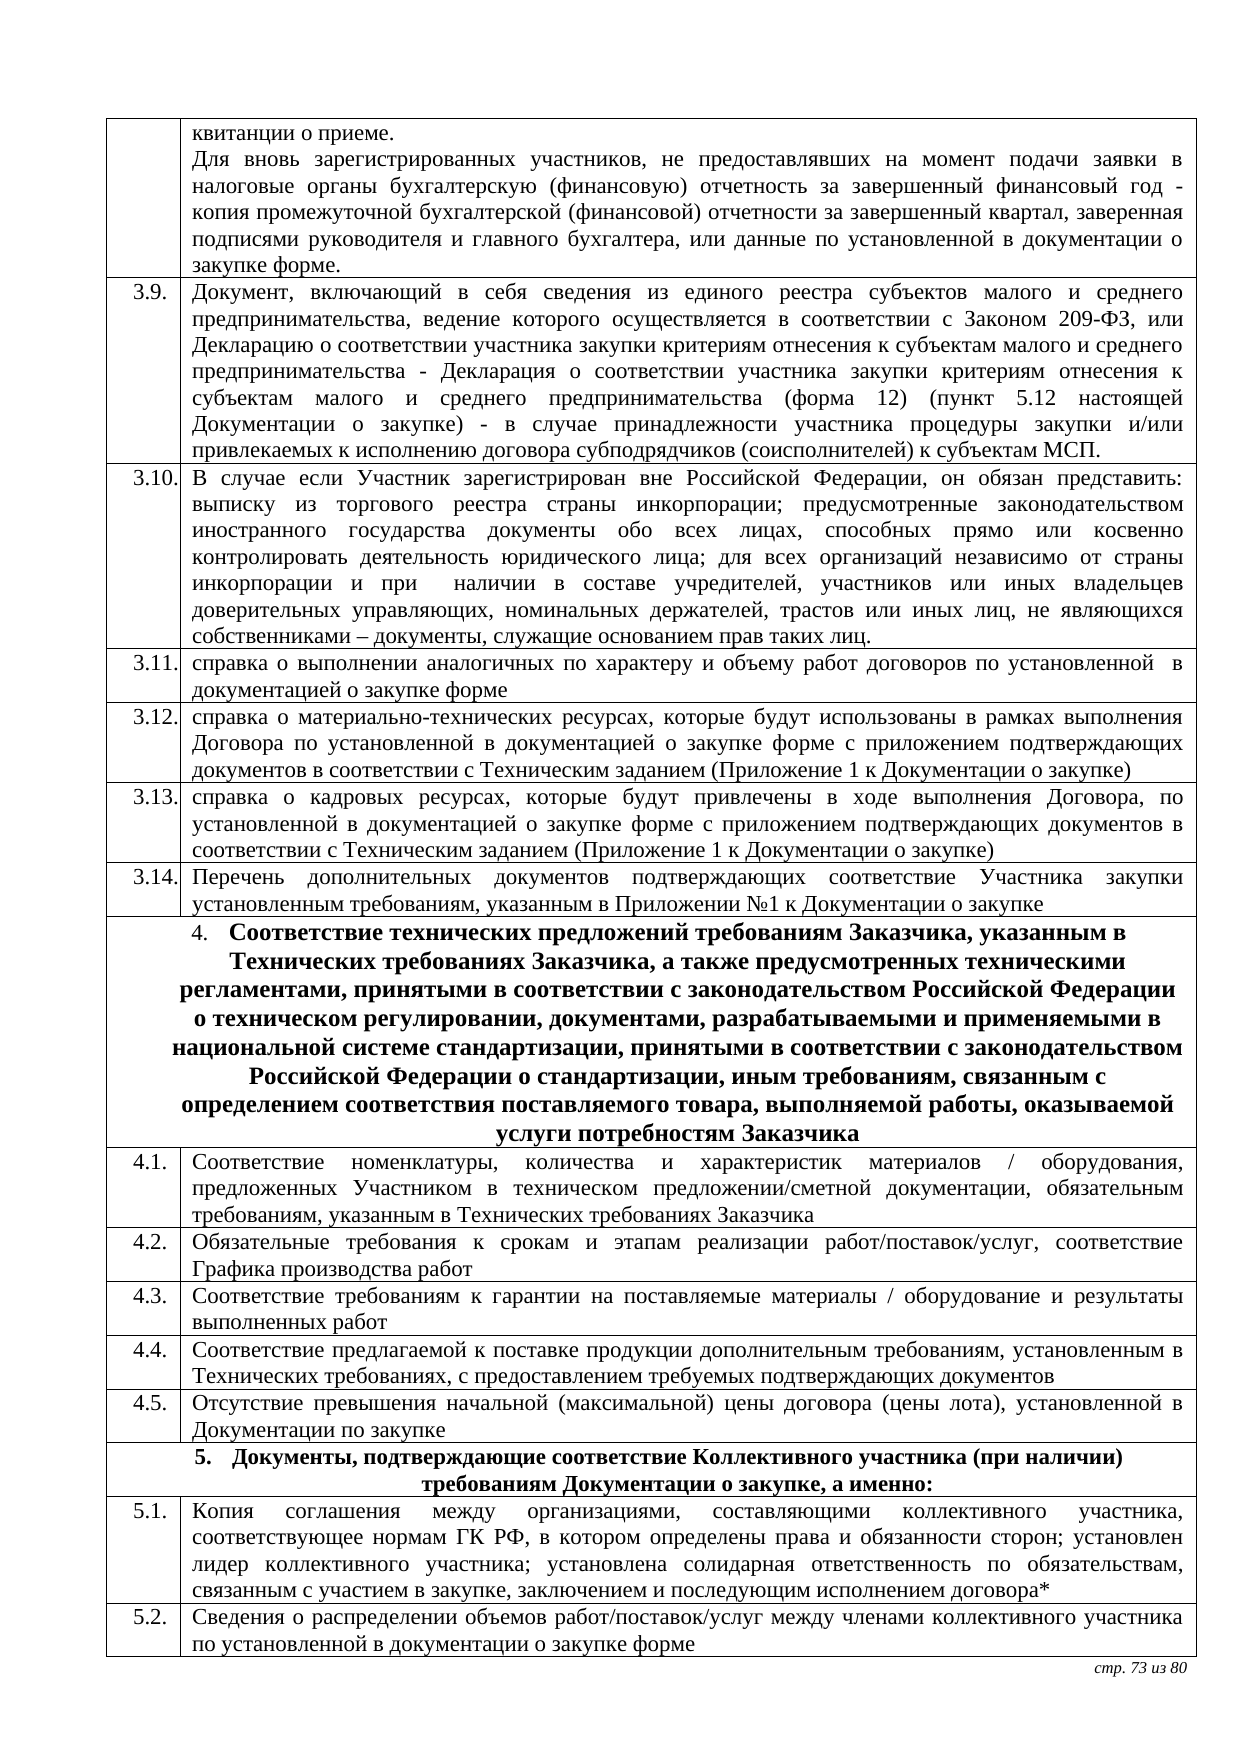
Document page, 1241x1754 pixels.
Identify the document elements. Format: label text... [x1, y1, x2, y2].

table_cell В случае если Участник зарегистрирован вне Российской Федерации, он обязан представить: выписку из торгового реестра страны инкорпорации; предусмотренные законодательством иностранного государства документы обо всех лицах, способных прямо или косвенно контролировать деятельность юридического лица; для всех организаций независимо от страны инкорпорации и при наличии в составе учредителей, участников или иных владельцев доверительных управляющих, номинальных держателей, трастов или иных лиц, не являющихся собственниками – документы, служащие основанием прав таких лиц. [181, 464, 1196, 648]
table_cell Документы, подтверждающие соответствие Коллективного участника (при наличии) требованиям Документации о закупке, а именно: [107, 1443, 1196, 1496]
table_cell [107, 1282, 180, 1335]
table_cell [107, 278, 180, 463]
table_cell [107, 649, 180, 702]
table_cell Отсутствие превышения начальной (максимальной) цены договора (цены лота), установленной в Документации по закупке [181, 1390, 1196, 1442]
table_cell [107, 1497, 180, 1602]
table_cell [107, 464, 180, 648]
table_cell Обязательные требования к срокам и этапам реализации работ/поставок/услуг, соответствие Графика производства работ [181, 1228, 1196, 1281]
table_cell Соответствие номенклатуры, количества и характеристик материалов / оборудования, предложенных Участником в техническом предложении/сметной документации, обязательным требованиям, указанным в Технических требованиях Заказчика [181, 1148, 1196, 1227]
table_cell справка о кадровых ресурсах, которые будут привлечены в ходе выполнения Договора, по установленной в документацией о закупке форме с приложением подтверждающих документов в соответствии с Техническим заданием (Приложение 1 к Документации о закупке) [181, 783, 1196, 862]
table_cell Копия соглашения между организациями, составляющими коллективного участника, соответствующее нормам ГК РФ, в котором определены права и обязанности сторон; установлен лидер коллективного участника; установлена солидарная ответственность по обязательствам, связанным с участием в закупке, заключением и последующим исполнением договора* [181, 1497, 1196, 1602]
table_cell справка о материально-технических ресурсах, которые будут использованы в рамках выполнения Договора по установленной в документацией о закупке форме с приложением подтверждающих документов в соответствии с Техническим заданием (Приложение 1 к Документации о закупке) [181, 703, 1196, 782]
table_cell [107, 783, 180, 862]
table_cell Соответствие технических предложений требованиям Заказчика, указанным в Технических требованиях Заказчика, а также предусмотренных техническими регламентами, принятыми в соответствии с законодательством Российской Федерации о техническом регулировании, документами, разрабатываемыми и применяемыми в национальной системе стандартизации, принятыми в соответствии с законодательством Российской Федерации о стандартизации, иным требованиям, связанным с определением соответствия поставляемого товара, выполняемой работы, оказываемой услуги потребностям Заказчика [107, 917, 1196, 1147]
table_cell [107, 1604, 180, 1656]
table_cell Сведения о распределении объемов работ/поставок/услуг между членами коллективного участника по установленной в документации о закупке форме [181, 1604, 1196, 1656]
table_cell Перечень дополнительных документов подтверждающих соответствие Участника закупки установленным требованиям, указанным в Приложении №1 к Документации о закупке [181, 863, 1196, 916]
table_cell [107, 1390, 180, 1442]
table_cell [107, 1336, 180, 1388]
table_cell Документ, включающий в себя сведения из единого реестра субъектов малого и среднего предпринимательства, ведение которого осуществляется в соответствии с Законом 209-ФЗ, или Декларацию о соответствии участника закупки критериям отнесения к субъектам малого и среднего предпринимательства - Декларация о соответствии участника закупки критериям отнесения к субъектам малого и среднего предпринимательства (форма 12) (пункт 5.12 настоящей Документации о закупке) - в случае принадлежности участника процедуры закупки и/или привлекаемых к исполнению договора субподрядчиков (соисполнителей) к субъектам МСП. [181, 278, 1196, 463]
table_cell [107, 119, 180, 277]
table_cell [107, 703, 180, 782]
table_cell Соответствие требованиям к гарантии на поставляемые материалы / оборудование и результаты выполненных работ [181, 1282, 1196, 1335]
table_cell Соответствие предлагаемой к поставке продукции дополнительным требованиям, установленным в Технических требованиях, с предоставлением требуемых подтверждающих документов [181, 1336, 1196, 1388]
table_cell [107, 863, 180, 916]
table_cell [107, 1148, 180, 1227]
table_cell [181, 119, 1196, 277]
table_cell [107, 1228, 180, 1281]
table_cell справка о выполнении аналогичных по характеру и объему работ договоров по установленной в документацией о закупке форме [181, 649, 1196, 702]
